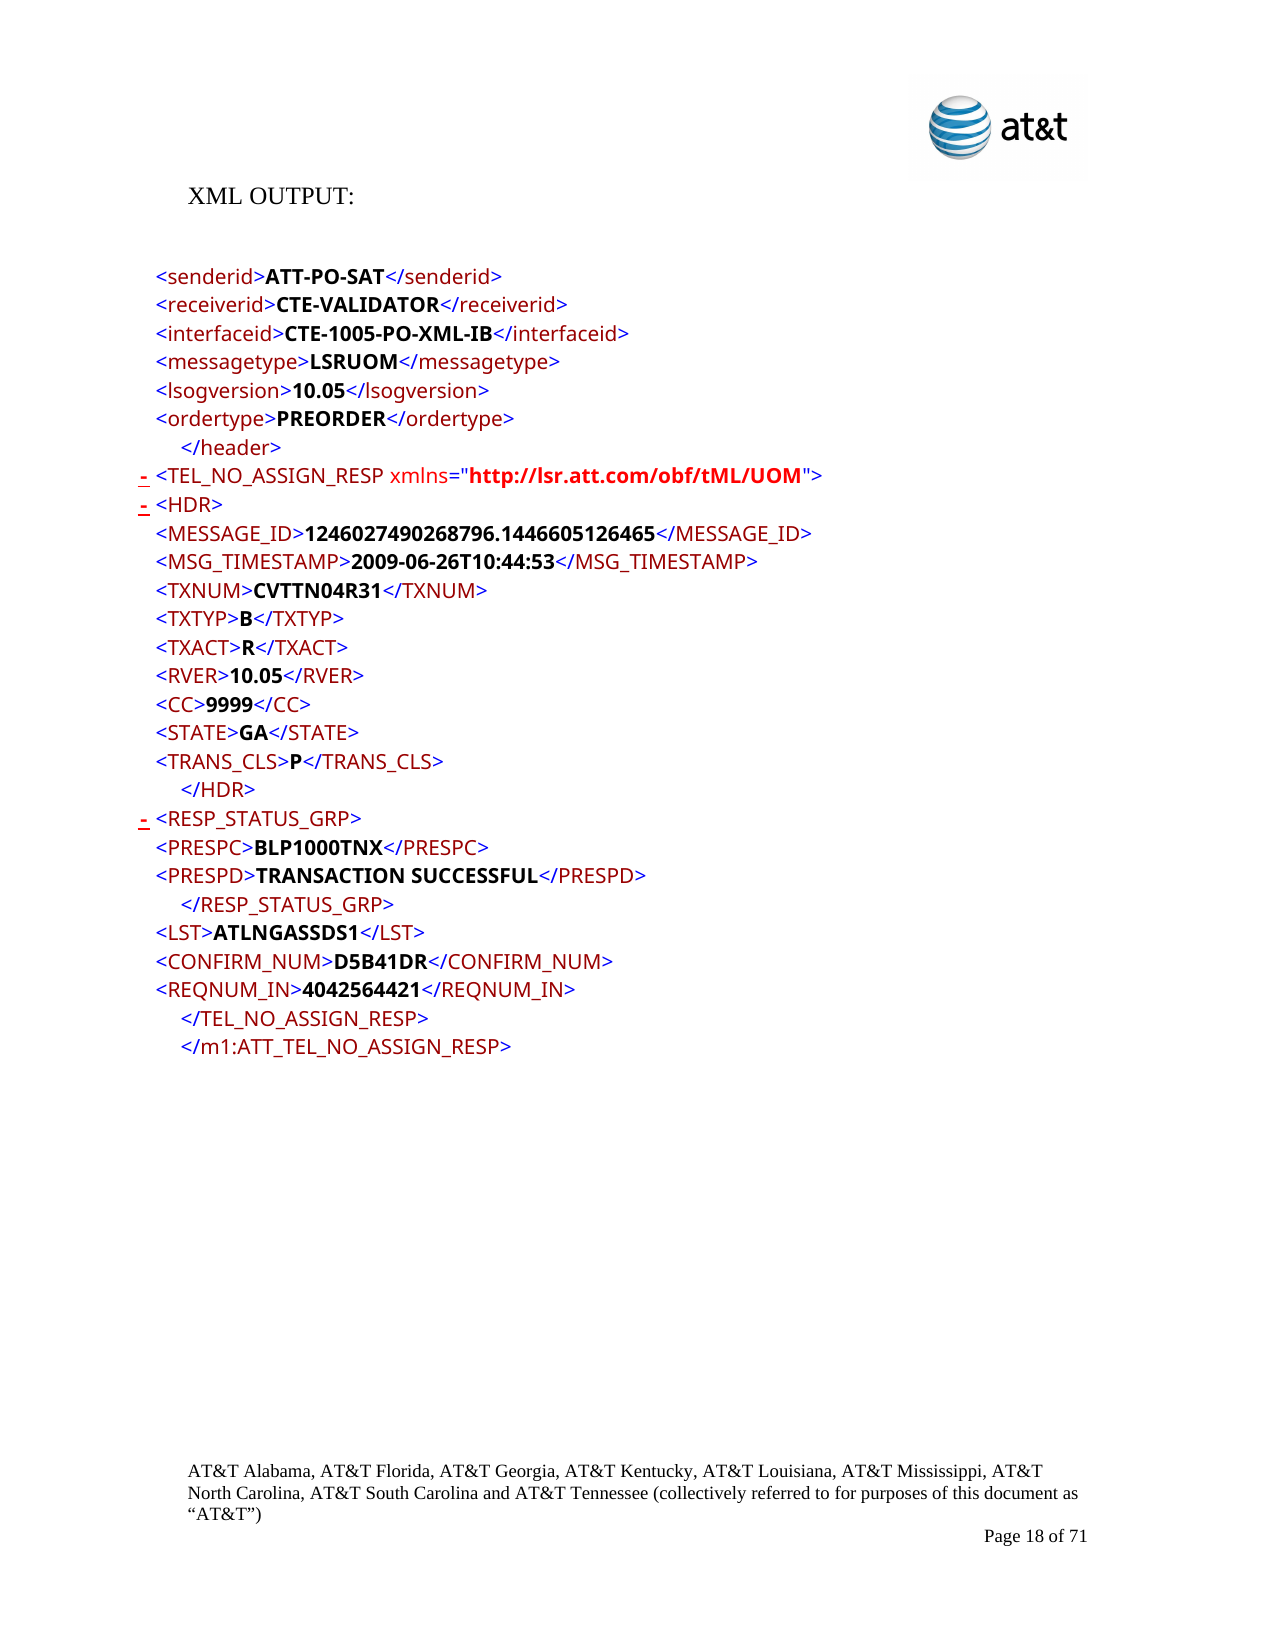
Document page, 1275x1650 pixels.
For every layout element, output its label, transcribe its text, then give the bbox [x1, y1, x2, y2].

text <senderid>ATT-PO-SAT</senderid> [137, 262, 1087, 290]
text - <HDR> [137, 490, 1087, 519]
text </RESP_STATUS_GRP> [162, 890, 1087, 918]
text XML OUTPUT: [187, 181, 1087, 209]
text <MESSAGE_ID>1246027490268796.1446605126465</MESSAGE_ID> [137, 519, 1087, 547]
text <lsogversion>10.05</lsogversion> [137, 376, 1087, 404]
text <RVER>10.05</RVER> [137, 661, 1087, 690]
text </m1:ATT_TEL_NO_ASSIGN_RESP> [162, 1032, 1087, 1061]
text </TEL_NO_ASSIGN_RESP> [162, 1004, 1087, 1032]
text <messagetype>LSRUOM</messagetype> [137, 347, 1087, 376]
text <REQNUM_IN>4042564421</REQNUM_IN> [137, 975, 1087, 1004]
picture [908, 74, 1088, 181]
text <TXNUM>CVTTN04R31</TXNUM> [137, 576, 1087, 604]
text <ordertype>PREORDER</ordertype> [137, 404, 1087, 433]
text - <TEL_NO_ASSIGN_RESP xmlns="http://lsr.att.com/obf/tML/UOM"> [137, 462, 1087, 490]
text </header> [162, 433, 1087, 462]
text <TXACT>R</TXACT> [137, 633, 1087, 661]
text <PRESPD>TRANSACTION SUCCESSFUL</PRESPD> [137, 861, 1087, 890]
text <PRESPC>BLP1000TNX</PRESPC> [137, 833, 1087, 861]
text <interfaceid>CTE-1005-PO-XML-IB</interfaceid> [137, 319, 1087, 347]
text - <RESP_STATUS_GRP> [137, 804, 1087, 833]
text <LST>ATLNGASSDS1</LST> [137, 918, 1087, 947]
text <CONFIRM_NUM>D5B41DR</CONFIRM_NUM> [137, 947, 1087, 975]
text <CC>9999</CC> [137, 690, 1087, 718]
text <TRANS_CLS>P</TRANS_CLS> [137, 747, 1087, 776]
text <receiverid>CTE-VALIDATOR</receiverid> [137, 290, 1087, 319]
text <TXTYP>B</TXTYP> [137, 604, 1087, 633]
text </HDR> [162, 776, 1087, 804]
text <MSG_TIMESTAMP>2009-06-26T10:44:53</MSG_TIMESTAMP> [137, 547, 1087, 576]
text <STATE>GA</STATE> [137, 718, 1087, 747]
